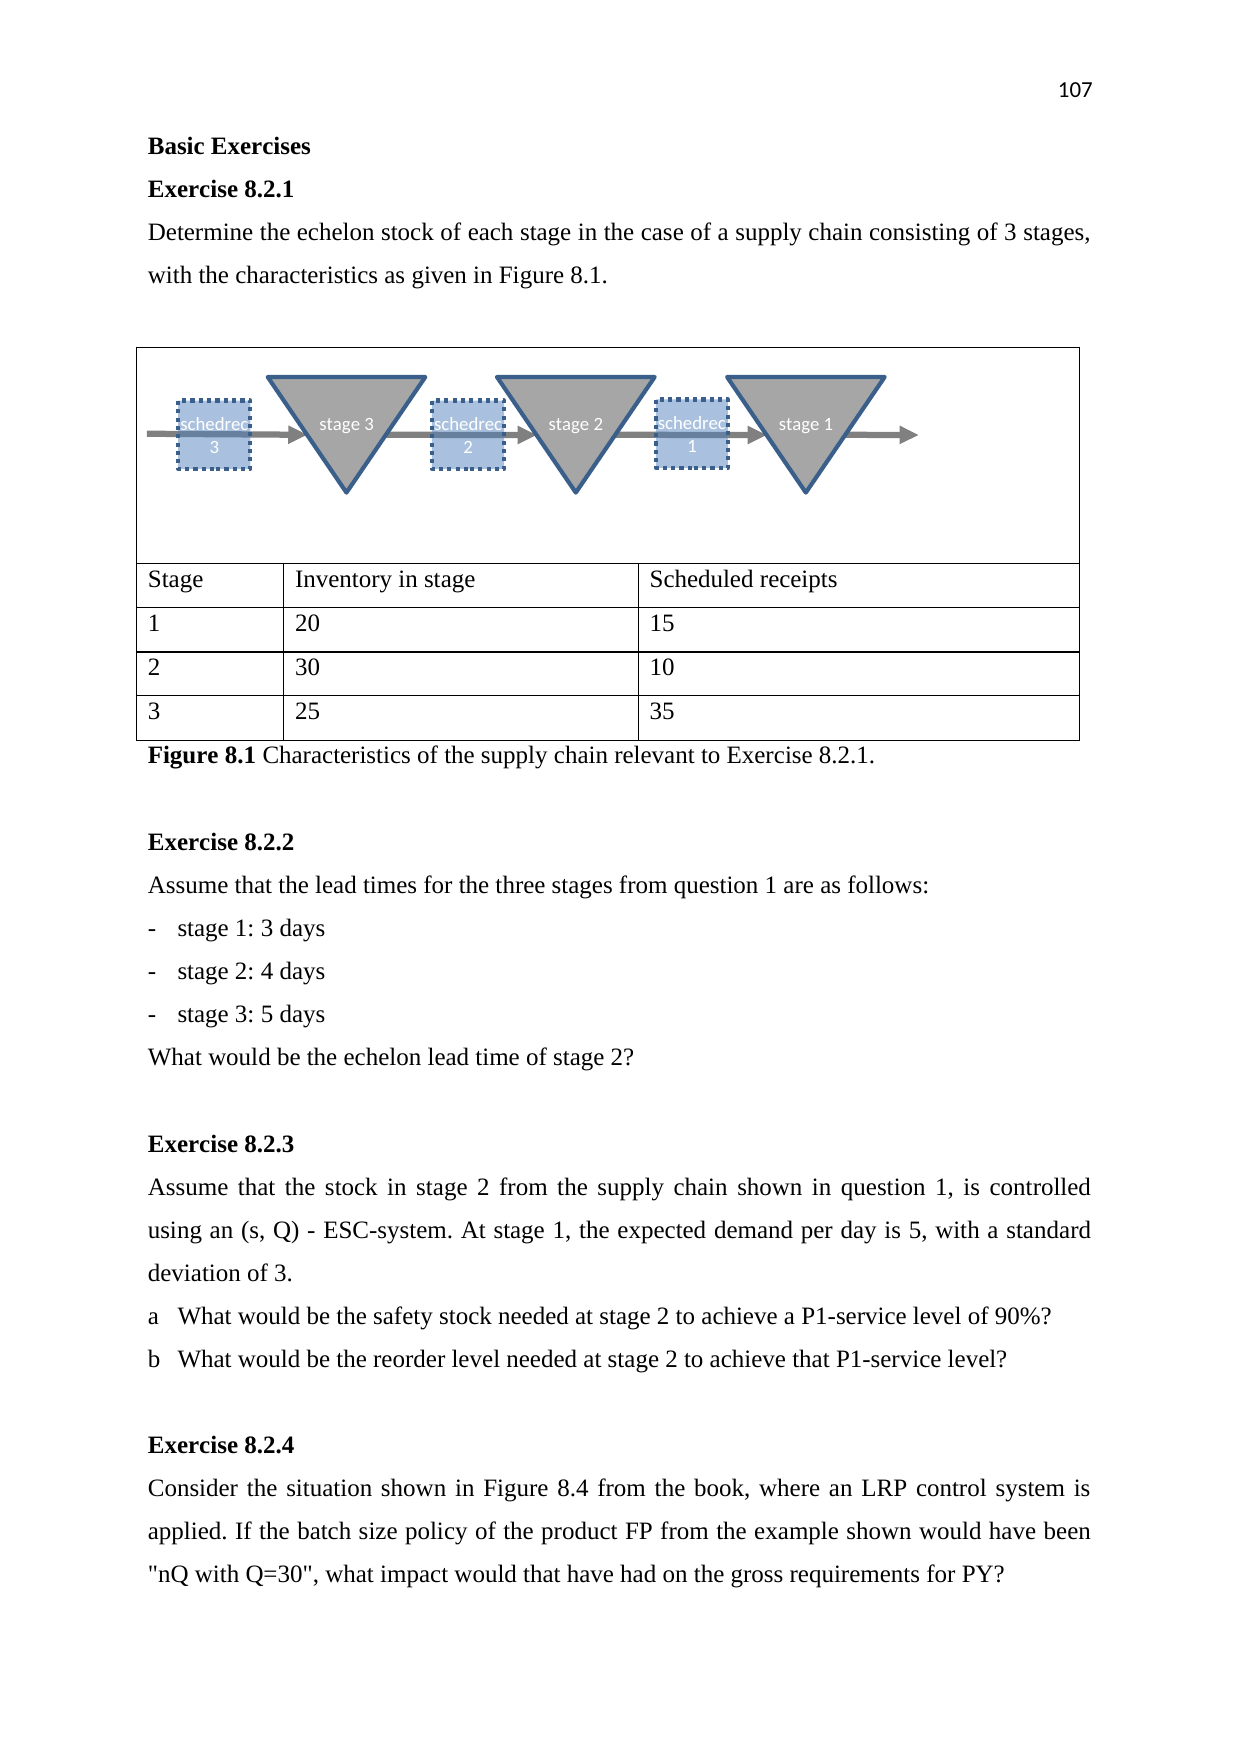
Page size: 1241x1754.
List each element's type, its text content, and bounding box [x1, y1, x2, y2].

text Exercise 8.2.3 [148, 1129, 1092, 1157]
text Consider the situation shown in Figure 8.4 from the book, where an LRP control system is applied. If the batch size policy of the product FP from the example shown would have been "nQ with Q=30", what impact would that have had on the gross requirements for PY? [148, 1473, 1092, 1588]
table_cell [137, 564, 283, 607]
text - stage 1: 3 days [148, 913, 1092, 942]
text Basic Exercises [148, 131, 1092, 160]
text What would be the echelon lead time of stage 2? [148, 1042, 1092, 1071]
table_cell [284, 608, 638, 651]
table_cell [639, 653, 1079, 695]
text Exercise 8.2.4 [148, 1430, 1092, 1458]
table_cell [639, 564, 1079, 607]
text Exercise 8.2.1 [148, 174, 1092, 203]
text Determine the echelon stock of each stage in the case of a supply chain consisting of 3 stages, with the characteristics as given in Figure 8.1. [148, 217, 1092, 289]
text Assume that the lead times for the three stages from question 1 are as follows: [148, 870, 1092, 899]
text - stage 3: 5 days [148, 999, 1092, 1028]
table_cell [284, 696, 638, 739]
text - stage 2: 4 days [148, 956, 1092, 985]
text Figure 8.1 Characteristics of the supply chain relevant to Exercise 8.2.1. [148, 741, 1092, 769]
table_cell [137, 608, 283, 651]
text Exercise 8.2.2 [148, 827, 1092, 856]
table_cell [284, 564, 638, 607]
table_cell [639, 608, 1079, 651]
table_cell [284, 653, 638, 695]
text Assume that the stock in stage 2 from the supply chain shown in question 1, is controlled using an (s, Q) - ESC-system. At stage 1, the expected demand per day is 5, with a standard deviation of 3. [148, 1172, 1092, 1287]
text b What would be the reorder level needed at stage 2 to achieve that P1-service level? [148, 1344, 1092, 1373]
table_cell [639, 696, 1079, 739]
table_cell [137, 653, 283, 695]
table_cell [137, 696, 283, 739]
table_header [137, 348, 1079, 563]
text a What would be the safety stock needed at stage 2 to achieve a P1-service level of 90%? [148, 1301, 1092, 1330]
